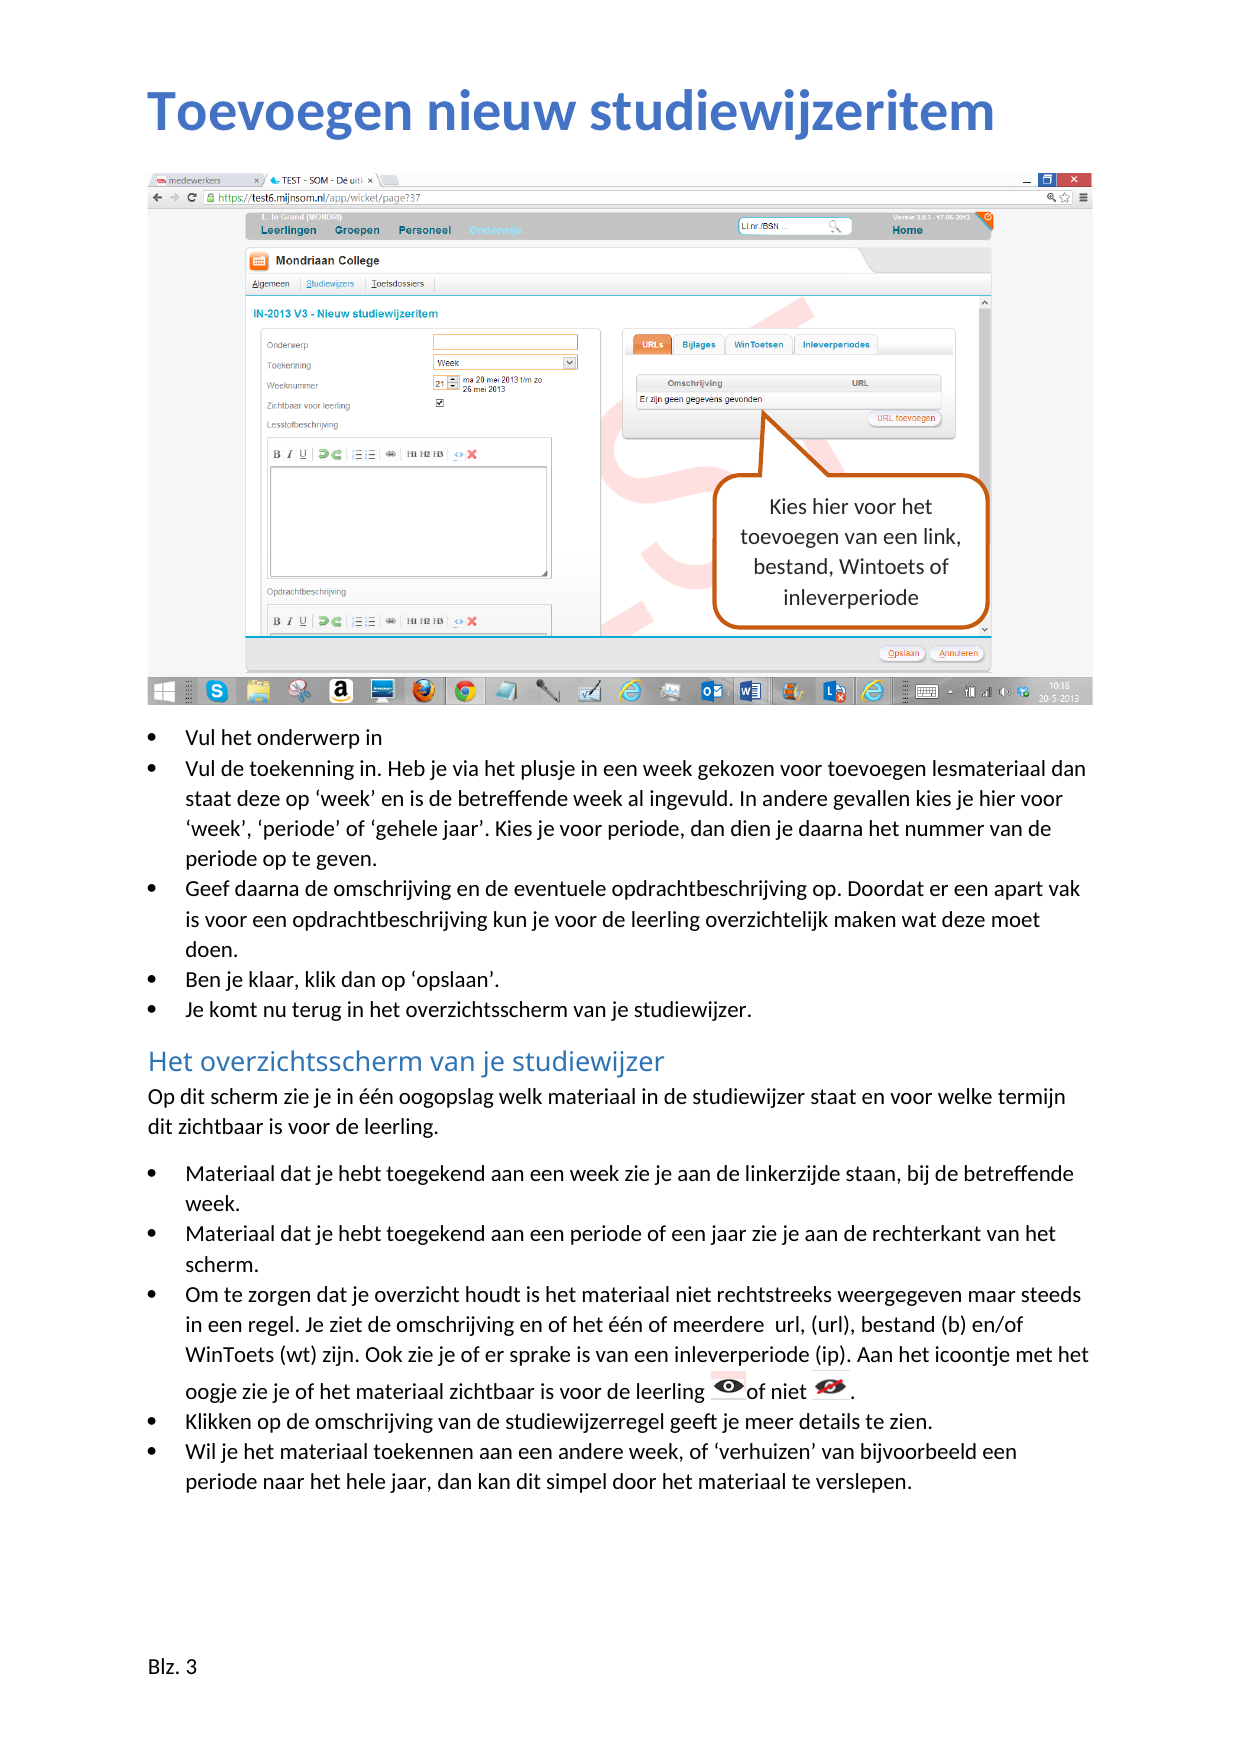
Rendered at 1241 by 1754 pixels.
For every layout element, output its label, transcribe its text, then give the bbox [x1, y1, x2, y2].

list Klikken op de omschrijving van de studiewijzerregel geeft je meer details te zien. [148, 1407, 1093, 1435]
text Op dit scherm zie je in één oogopslag welk materiaal in de studiewijzer staat en voor welke termijn dit zichtbaar is voor de leerling. [148, 1082, 1093, 1140]
list Geef daarna de omschrijving en de eventuele opdrachtbeschrijving op. Doordat er een apart vak is voor een opdrachtbeschrijving kun je voor de leerling overzichtelijk maken wat deze moet doen. [148, 874, 1093, 963]
subtitle Het overzichtsscherm van je studiewijzer [148, 1042, 1093, 1079]
list Materiaal dat je hebt toegekend aan een week zie je aan de linkerzijde staan, bij de betreffende week. [148, 1159, 1093, 1217]
list Vul het onderwerp in [148, 723, 1093, 751]
list Materiaal dat je hebt toegekend aan een periode of een jaar zie je aan de rechterkant van het scherm. [148, 1219, 1093, 1278]
picture [710, 1371, 747, 1400]
picture [147, 173, 1093, 705]
list Ben je klaar, klik dan op ‘opslaan’. [148, 965, 1093, 993]
list Vul de toekenning in. Heb je via het plusje in een week gekozen voor toevoegen lesmateriaal dan staat deze op ‘week’ en is de betreffende week al ingevuld. In andere gevallen kies je hier voor ‘week’, ‘periode’ of ‘gehele jaar’. Kies je voor periode, dan dien je daarna het nummer van de periode op te geven. [148, 754, 1093, 872]
list Om te zorgen dat je overzicht houdt is het materiaal niet rechtstreeks weergegeven maar steeds in een regel. Je ziet de omschrijving en of het één of meerdere url, (url), bestand (b) en/of WinToets (wt) zijn. Ook zie je of er sprake is van een inleverperiode (ip). Aan het icoontje met het oogje zie je of het materiaal zichtbaar is voor de leerling of niet . [148, 1280, 1093, 1405]
list Je komt nu terug in het overzichtsscherm van je studiewijzer. [148, 995, 1093, 1023]
list Wil je het materiaal toekennen aan een andere week, of ‘verhuizen’ van bijvoorbeeld een periode naar het hele jaar, dan kan dit simpel door het materiaal te verslepen. [148, 1437, 1093, 1496]
picture [812, 1370, 850, 1400]
